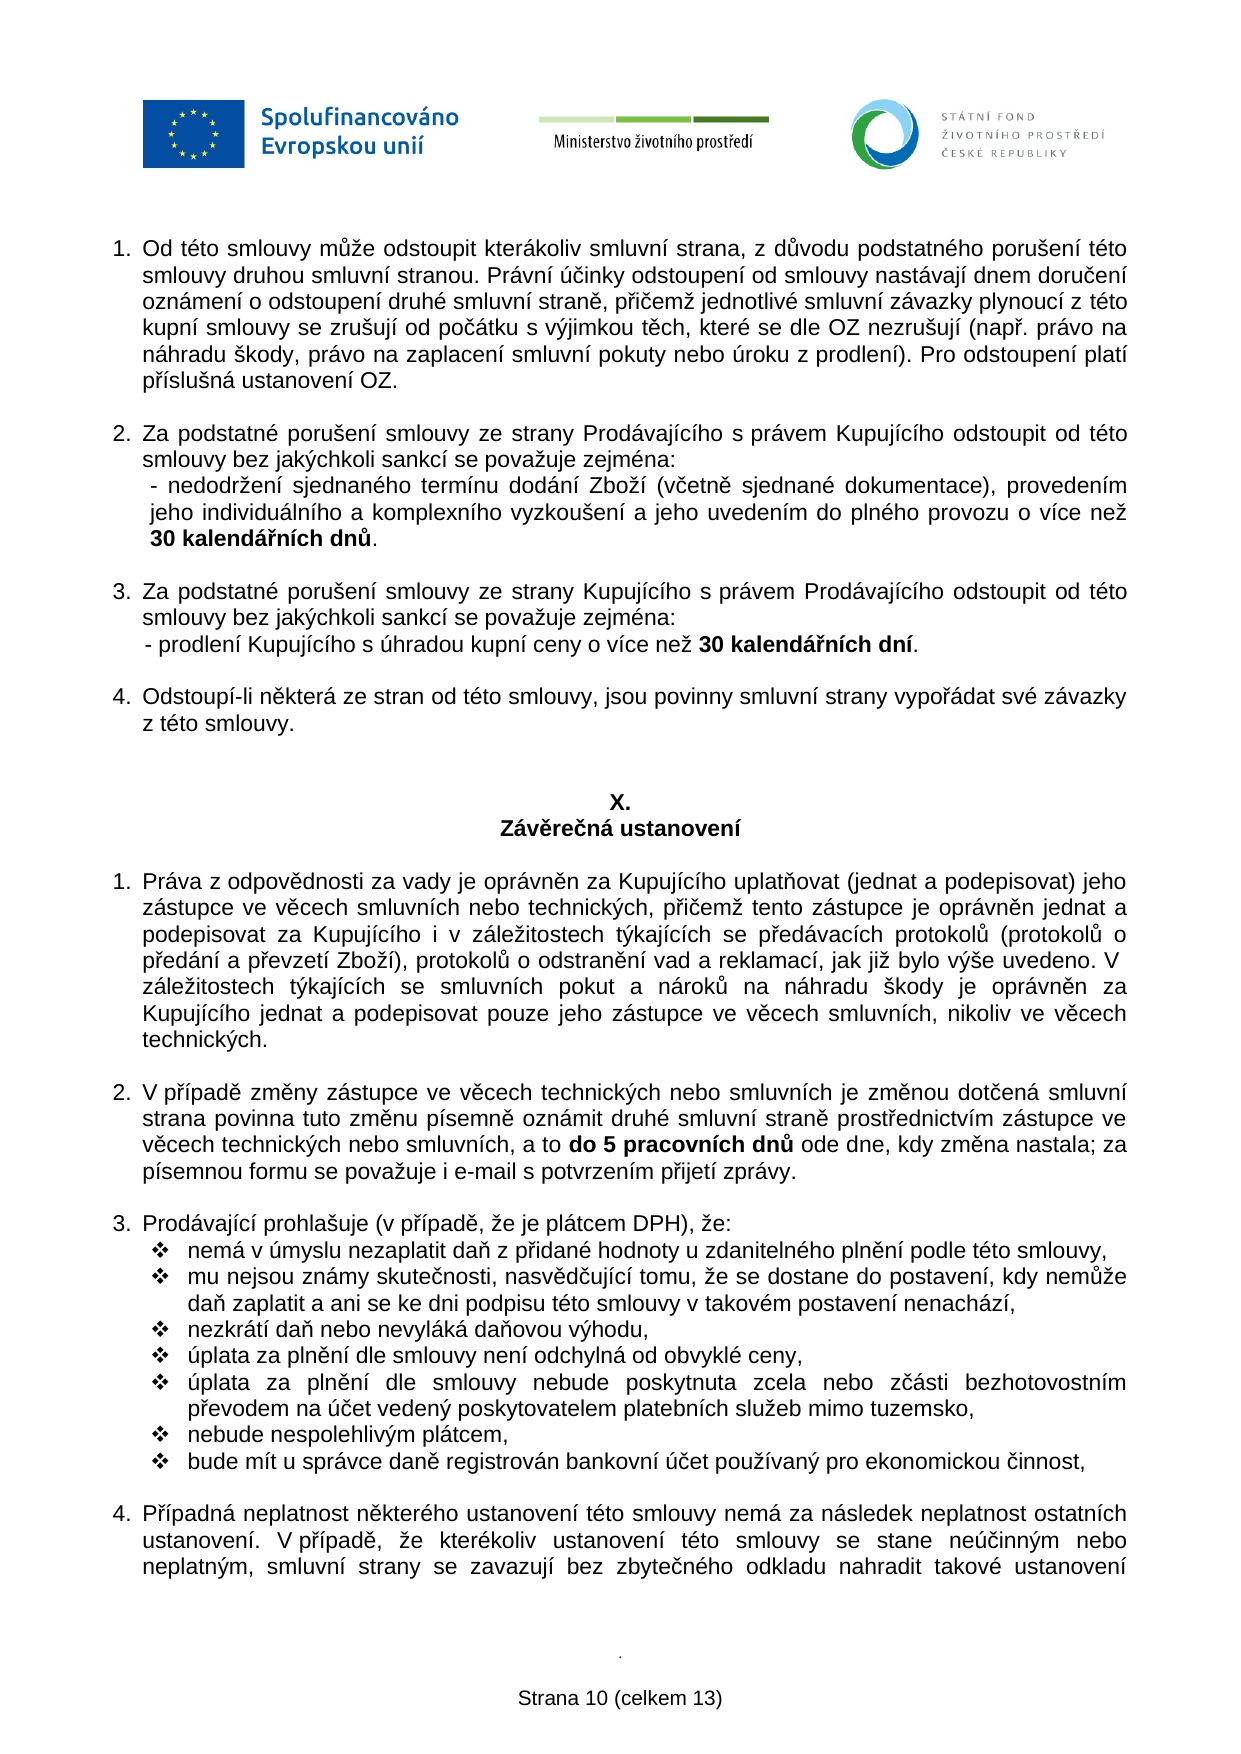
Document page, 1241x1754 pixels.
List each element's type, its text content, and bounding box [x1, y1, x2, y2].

list Za podstatné porušení smlouvy ze strany Prodávajícího s právem Kupujícího odstoupit od této smlouvy bez jakýchkoli sankcí se považuje zejména: [112, 420, 1128, 472]
list Prodávající prohlašuje (v případě, že je plátcem DPH), že: [112, 1210, 1128, 1237]
picture [112, 73, 1128, 185]
list V případě změny zástupce ve věcech technických nebo smluvních je změnou dotčená smluvní strana povinna tuto změnu písemně oznámit druhé smluvní straně prostřednictvím zástupce ve věcech technických nebo smluvních, a to do 5 pracovních dnů ode dne, kdy změna nastala; za písemnou formu se považuje i e-mail s potvrzením přijetí zprávy. [112, 1079, 1128, 1184]
text Závěrečná ustanovení [112, 815, 1128, 841]
text - nedodržení sjednaného termínu dodání Zboží (včetně sjednané dokumentace), provedením jeho individuálního a komplexního vyzkoušení a jeho uvedením do plného provozu o více než 30 kalendářních dnů. [150, 472, 1128, 552]
text nebude nespolehlivým plátcem, [150, 1421, 1128, 1448]
text nezkrátí daň nebo nevyláká daňovou výhodu, [150, 1316, 1128, 1342]
list Od této smlouvy může odstoupit kterákoliv smluvní strana, z důvodu podstatného porušení této smlouvy druhou smluvní stranou. Právní účinky odstoupení od smlouvy nastávají dnem doručení oznámení o odstoupení druhé smluvní straně, přičemž jednotlivé smluvní závazky plynoucí z této kupní smlouvy se zrušují od počátku s výjimkou těch, které se dle OZ nezrušují (např. právo na náhradu škody, právo na zaplacení smluvní pokuty nebo úroku z prodlení). Pro odstoupení platí příslušná ustanovení OZ. [112, 235, 1128, 393]
text - prodlení Kupujícího s úhradou kupní ceny o více než 30 kalendářních dní. [112, 631, 1128, 657]
list Práva z odpovědnosti za vady je oprávněn za Kupujícího uplatňovat (jednat a podepisovat) jeho zástupce ve věcech smluvních nebo technických, přičemž tento zástupce je oprávněn jednat a podepisovat za Kupujícího i v záležitostech týkajících se předávacích protokolů (protokolů o předání a převzetí Zboží), protokolů o odstranění vad a reklamací, jak již bylo výše uvedeno. V záležitostech týkajících se smluvních pokut a nároků na náhradu škody je oprávněn za Kupujícího jednat a podepisovat pouze jeho zástupce ve věcech smluvních, nikoliv ve věcech technických. [112, 868, 1128, 1052]
list Odstoupí-li některá ze stran od této smlouvy, jsou povinny smluvní strany vypořádat své závazky z této smlouvy. [112, 683, 1128, 736]
text bude mít u správce daně registrován bankovní účet používaný pro ekonomickou činnost, [150, 1448, 1128, 1474]
text X. [112, 789, 1128, 815]
text mu nejsou známy skutečnosti, nasvědčující tomu, že se dostane do postavení, kdy nemůže daň zaplatit a ani se ke dni podpisu této smlouvy v takovém postavení nenachází, [150, 1263, 1128, 1316]
text úplata za plnění dle smlouvy není odchylná od obvyklé ceny, [150, 1342, 1128, 1368]
text úplata za plnění dle smlouvy nebude poskytnuta zcela nebo zčásti bezhotovostním převodem na účet vedený poskytovatelem platebních služeb mimo tuzemsko, [150, 1368, 1128, 1421]
list Za podstatné porušení smlouvy ze strany Kupujícího s právem Prodávajícího odstoupit od této smlouvy bez jakýchkoli sankcí se považuje zejména: [112, 578, 1128, 631]
text nemá v úmyslu nezaplatit daň z přidané hodnoty u zdanitelného plnění podle této smlouvy, [150, 1237, 1128, 1263]
